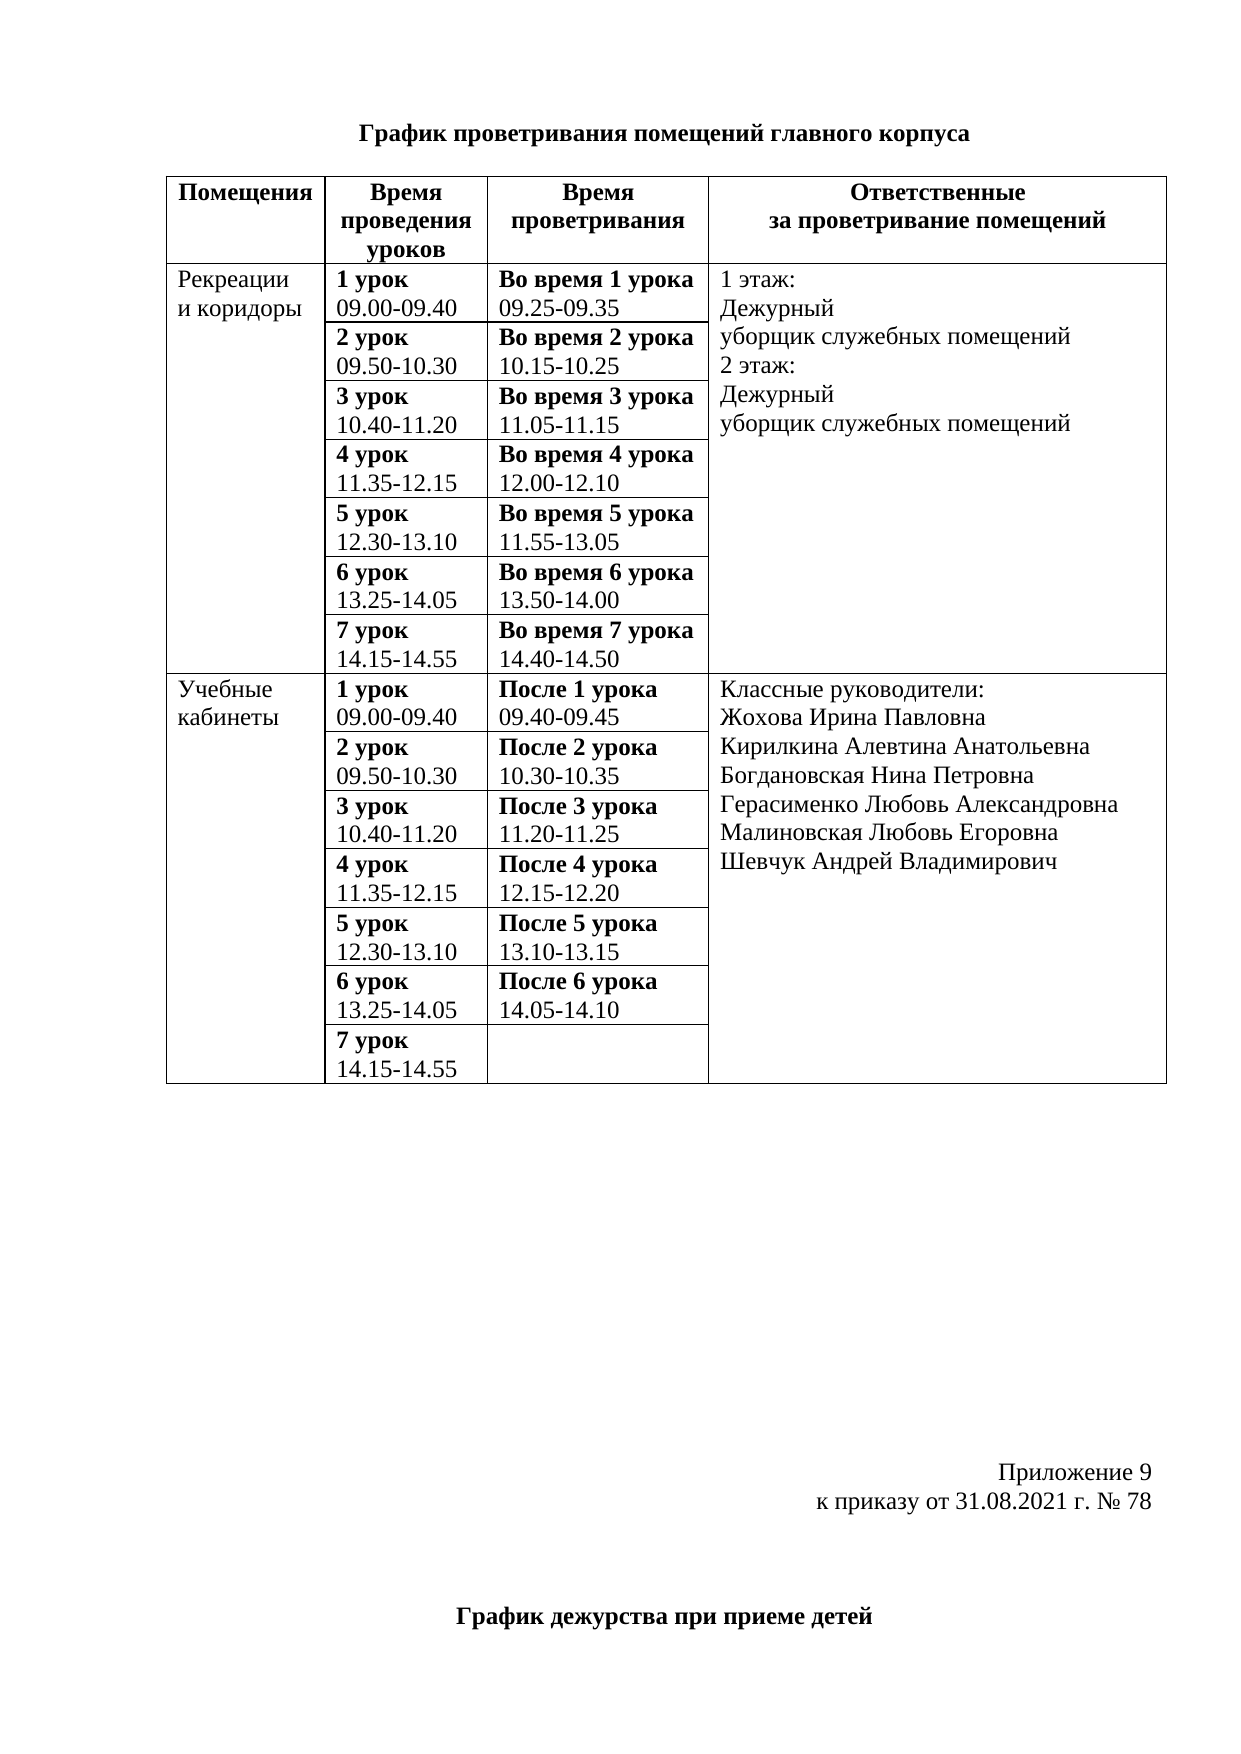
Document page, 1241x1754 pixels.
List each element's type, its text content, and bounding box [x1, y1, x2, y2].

table_cell 7 урок 14.15-14.55 [326, 615, 487, 673]
table_cell Во время 3 урока 11.05-11.15 [488, 381, 708, 438]
table_header Помещения [167, 177, 324, 263]
table_cell 2 урок 09.50-10.30 [326, 732, 487, 790]
table_cell После 5 урока 13.10-13.15 [488, 908, 708, 965]
table_cell 6 урок 13.25-14.05 [326, 966, 487, 1024]
table_cell 1 этаж: Дежурный уборщик служебных помещений 2 этаж: Дежурный уборщик служебных помещений [709, 264, 1166, 673]
table_cell После 4 урока 12.15-12.20 [488, 849, 708, 907]
table_cell Учебные кабинеты [167, 674, 324, 1082]
table_cell После 6 урока 14.05-14.10 [488, 966, 708, 1024]
table_header Ответственные за проветривание помещений [709, 177, 1166, 263]
text График проветривания помещений главного корпуса [177, 118, 1152, 147]
table_cell 5 урок 12.30-13.10 [326, 908, 487, 965]
table_cell 7 урок 14.15-14.55 [326, 1025, 487, 1082]
table_cell После 3 урока 11.20-11.25 [488, 791, 708, 848]
table_cell Классные руководители: Жохова Ирина Павловна Кирилкина Алевтина Анатольевна Богдановская Нина Петровна Герасименко Любовь Александровна Малиновская Любовь Егоровна Шевчук Андрей Владимирович [709, 674, 1166, 1082]
table_header Время проветривания [488, 177, 708, 263]
table_cell [488, 1025, 708, 1082]
table_cell Рекреации и коридоры [167, 264, 324, 673]
table_cell Во время 7 урока 14.40-14.50 [488, 615, 708, 673]
table_cell Во время 2 урока 10.15-10.25 [488, 323, 708, 380]
table_cell 1 урок 09.00-09.40 [326, 264, 487, 321]
table_cell 1 урок 09.00-09.40 [326, 674, 487, 731]
table_header Время проведения уроков [326, 177, 487, 263]
table_cell Во время 1 урока 09.25-09.35 [488, 264, 708, 321]
table_cell Во время 5 урока 11.55-13.05 [488, 498, 708, 556]
table_cell 5 урок 12.30-13.10 [326, 498, 487, 556]
text к приказу от 31.08.2021 г. № 78 [177, 1486, 1152, 1515]
table_cell После 1 урока 09.40-09.45 [488, 674, 708, 731]
table_cell 4 урок 11.35-12.15 [326, 440, 487, 497]
text График дежурства при приеме детей [177, 1601, 1152, 1630]
table_cell 6 урок 13.25-14.05 [326, 557, 487, 614]
text Приложение 9 [177, 1457, 1152, 1486]
table_cell 3 урок 10.40-11.20 [326, 381, 487, 438]
table_cell 4 урок 11.35-12.15 [326, 849, 487, 907]
table_cell Во время 6 урока 13.50-14.00 [488, 557, 708, 614]
table_cell 3 урок 10.40-11.20 [326, 791, 487, 848]
table_cell 2 урок 09.50-10.30 [326, 323, 487, 380]
table_cell Во время 4 урока 12.00-12.10 [488, 440, 708, 497]
table_cell После 2 урока 10.30-10.35 [488, 732, 708, 790]
